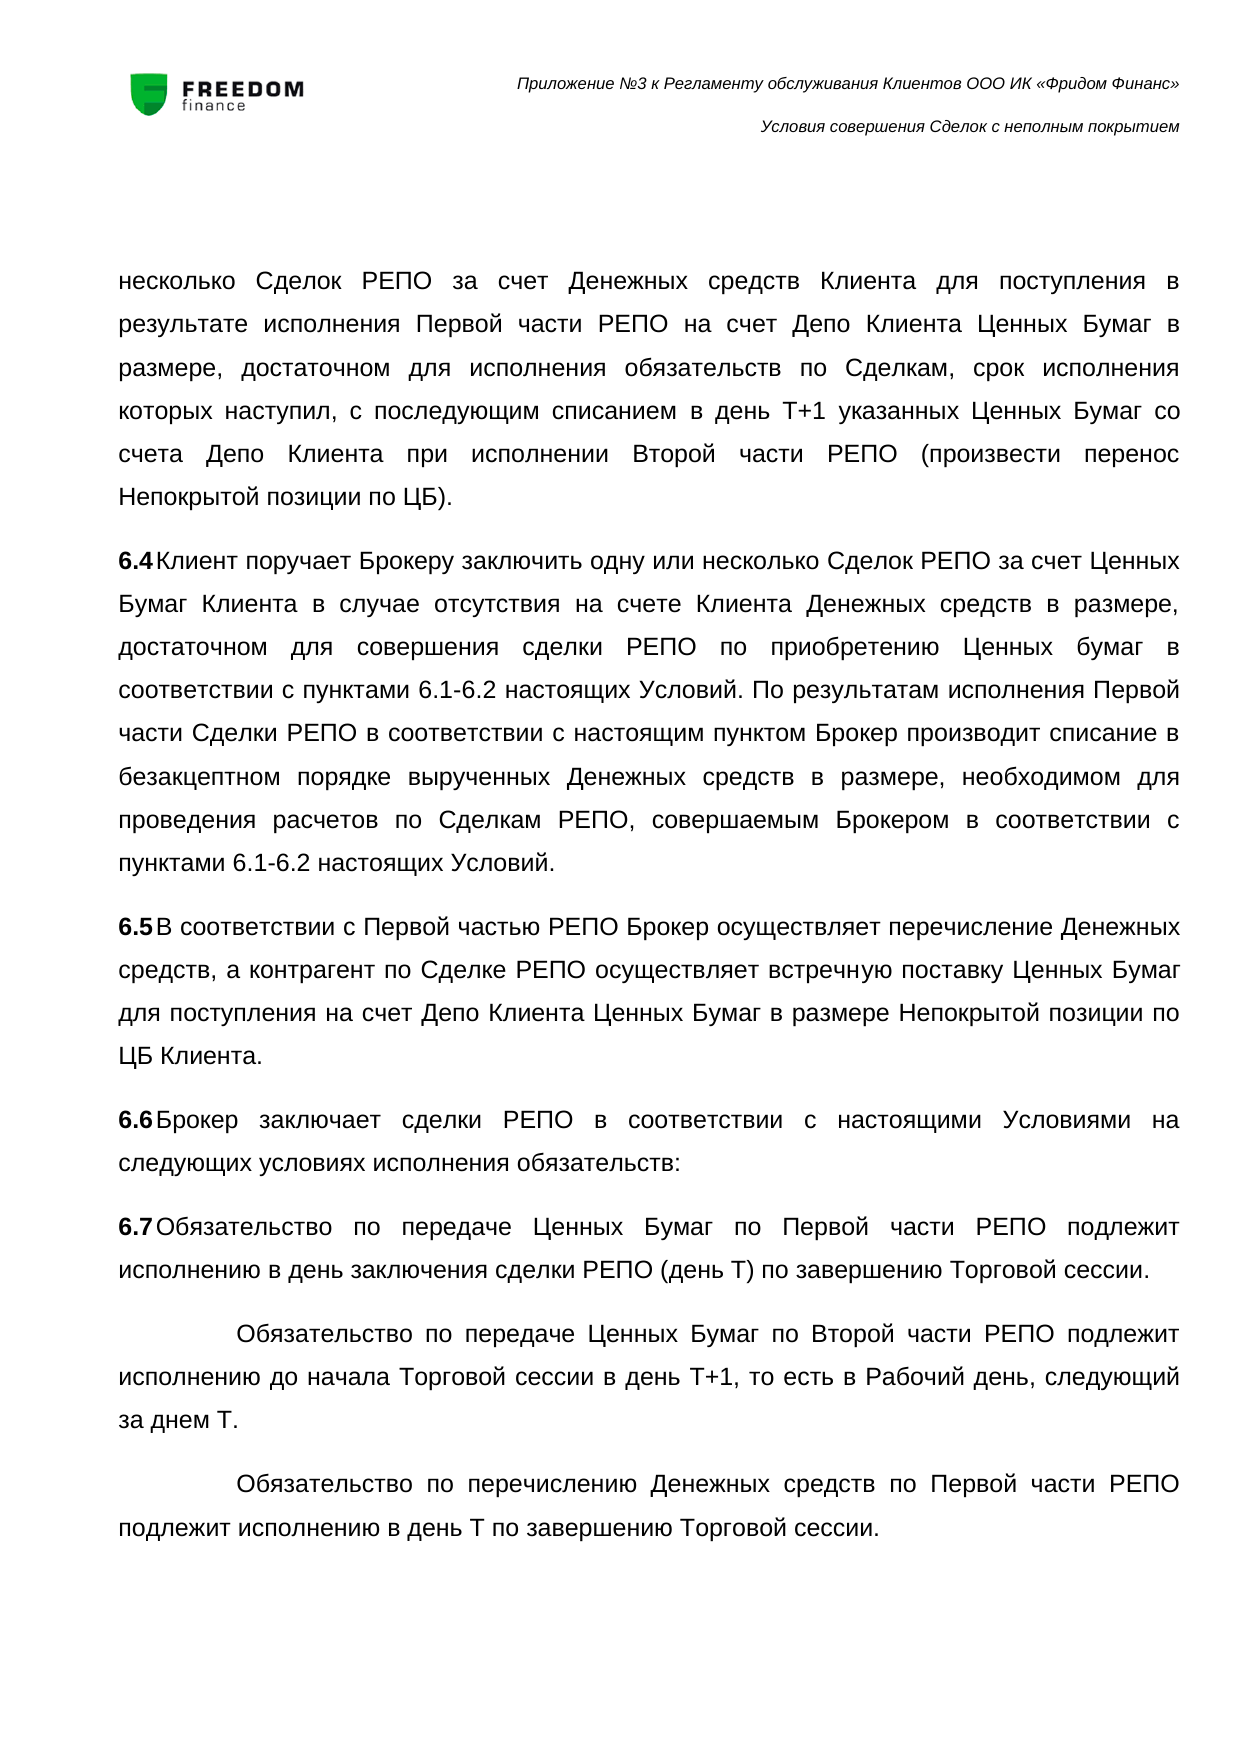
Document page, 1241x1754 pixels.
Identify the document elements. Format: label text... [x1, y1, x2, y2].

text Брокер заключает сделки РЕПО в соответствии с настоящими Условиями на следующих условиях исполнения обязательств: [118, 1105, 1181, 1177]
text Обязательство по перечислению Денежных средств по Первой части РЕПО подлежит исполнению в день Т по завершению Торговой сессии. [118, 1469, 1181, 1541]
text Обязательство по передаче Ценных Бумаг по Второй части РЕПО подлежит исполнению до начала Торговой сессии в день Т+1, то есть в Рабочий день, следующий за днем Т. [118, 1319, 1181, 1434]
text Клиент поручает Брокеру заключить одну или несколько Сделок РЕПО за счет Ценных Бумаг Клиента в случае отсутствия на счете Клиента Денежных средств в размере, достаточном для совершения сделки РЕПО по приобретению Ценных бумаг в соответствии с пунктами 6.1-6.2 настоящих Условий. По результатам исполнения Первой части Сделки РЕПО в соответствии с настоящим пунктом Брокер производит списание в безакцептном порядке вырученных Денежных средств в размере, необходимом для проведения расчетов по Сделкам РЕПО, совершаемым Брокером в соответствии с пунктами 6.1-6.2 настоящих Условий. [118, 546, 1181, 876]
text В соответствии с Первой частью РЕПО Брокер осуществляет перечисление Денежных средств, а контрагент по Сделке РЕПО осуществляет встречную поставку Ценных Бумаг для поступления на счет Депо Клиента Ценных Бумаг в размере Непокрытой позиции по ЦБ Клиента. [118, 912, 1181, 1070]
picture [129, 73, 307, 116]
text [118, 266, 1181, 511]
text Обязательство по передаче Ценных Бумаг по Первой части РЕПО подлежит исполнению в день заключения сделки РЕПО (день Т) по завершению Торговой сессии. [118, 1212, 1181, 1284]
